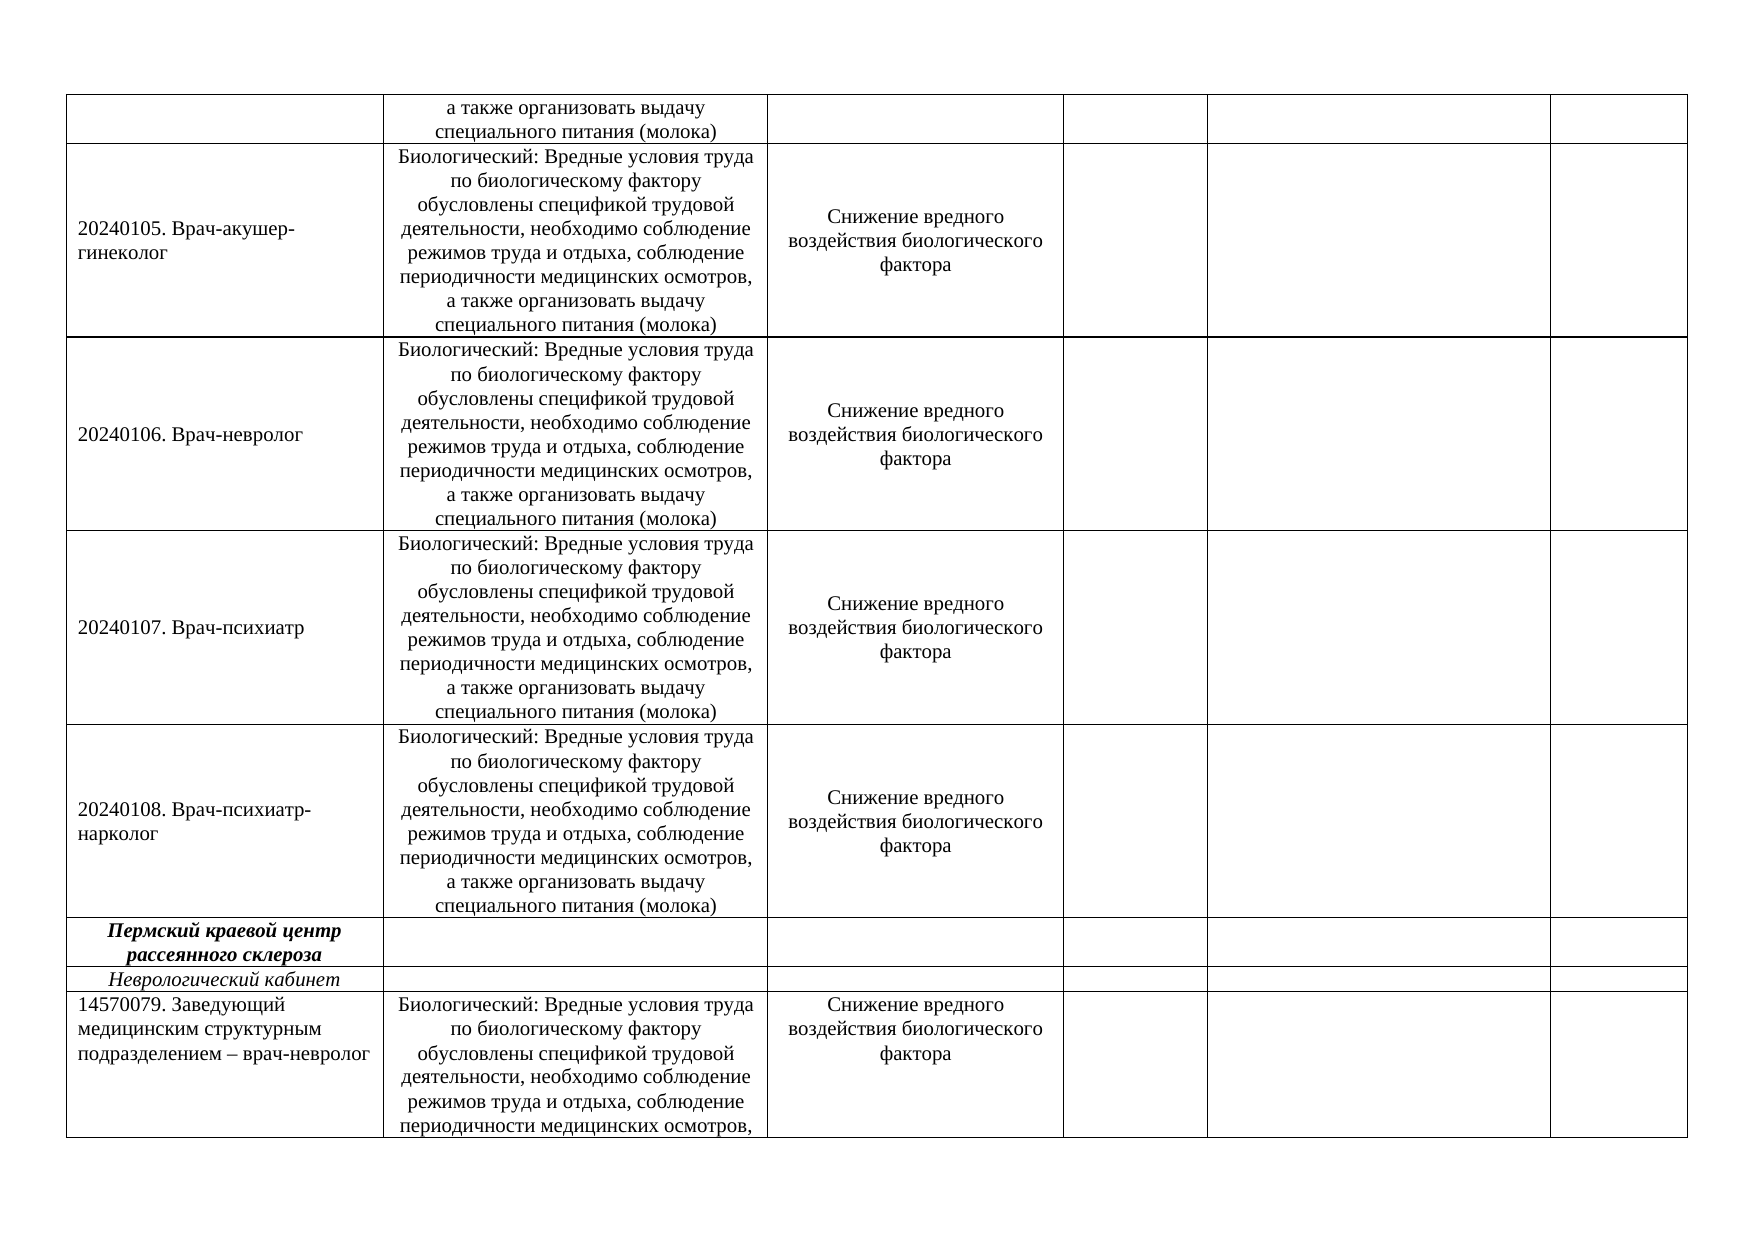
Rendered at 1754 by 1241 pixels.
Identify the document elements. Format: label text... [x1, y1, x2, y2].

table_cell [768, 967, 1063, 991]
table_cell [1208, 144, 1550, 336]
table_cell [1064, 992, 1207, 1137]
table_cell [1064, 144, 1207, 336]
table_cell [1551, 95, 1687, 143]
table_cell [1064, 338, 1207, 530]
table_cell [1064, 918, 1207, 966]
table_cell [1208, 338, 1550, 530]
table_cell [1208, 531, 1550, 723]
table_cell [67, 95, 383, 143]
table_cell 20240105. Врач-акушер-гинеколог [67, 144, 383, 336]
table_cell Снижение вредного воздействия биологического фактора [768, 531, 1063, 723]
table_cell [1208, 725, 1550, 917]
table_cell Пермский краевой центр рассеянного склероза [67, 918, 383, 966]
table_cell [1208, 95, 1550, 143]
table_cell [384, 967, 767, 991]
table_cell 20240108. Врач-психиатр-нарколог [67, 725, 383, 917]
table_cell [384, 992, 767, 1137]
table_cell [384, 918, 767, 966]
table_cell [67, 992, 383, 1137]
table_cell [1208, 918, 1550, 966]
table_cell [768, 992, 1063, 1137]
table_cell [1064, 95, 1207, 143]
table_cell [1064, 967, 1207, 991]
table_cell [1551, 918, 1687, 966]
table_cell [1551, 725, 1687, 917]
table_cell 20240107. Врач-психиатр [67, 531, 383, 723]
table_cell [1208, 992, 1550, 1137]
table_cell [768, 918, 1063, 966]
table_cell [384, 95, 767, 143]
table_cell Снижение вредного воздействия биологического фактора [768, 338, 1063, 530]
table_cell Неврологический кабинет [67, 967, 383, 991]
table_cell [1551, 338, 1687, 530]
table_cell Снижение вредного воздействия биологического фактора [768, 725, 1063, 917]
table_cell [768, 95, 1063, 143]
table_cell [1551, 531, 1687, 723]
table_cell [1551, 967, 1687, 991]
table_cell [1064, 725, 1207, 917]
table_cell [1064, 531, 1207, 723]
table_cell [1551, 144, 1687, 336]
table_cell 20240106. Врач-невролог [67, 338, 383, 530]
table_cell [1551, 992, 1687, 1137]
table_cell [1208, 967, 1550, 991]
table_cell Снижение вредного воздействия биологического фактора [768, 144, 1063, 336]
